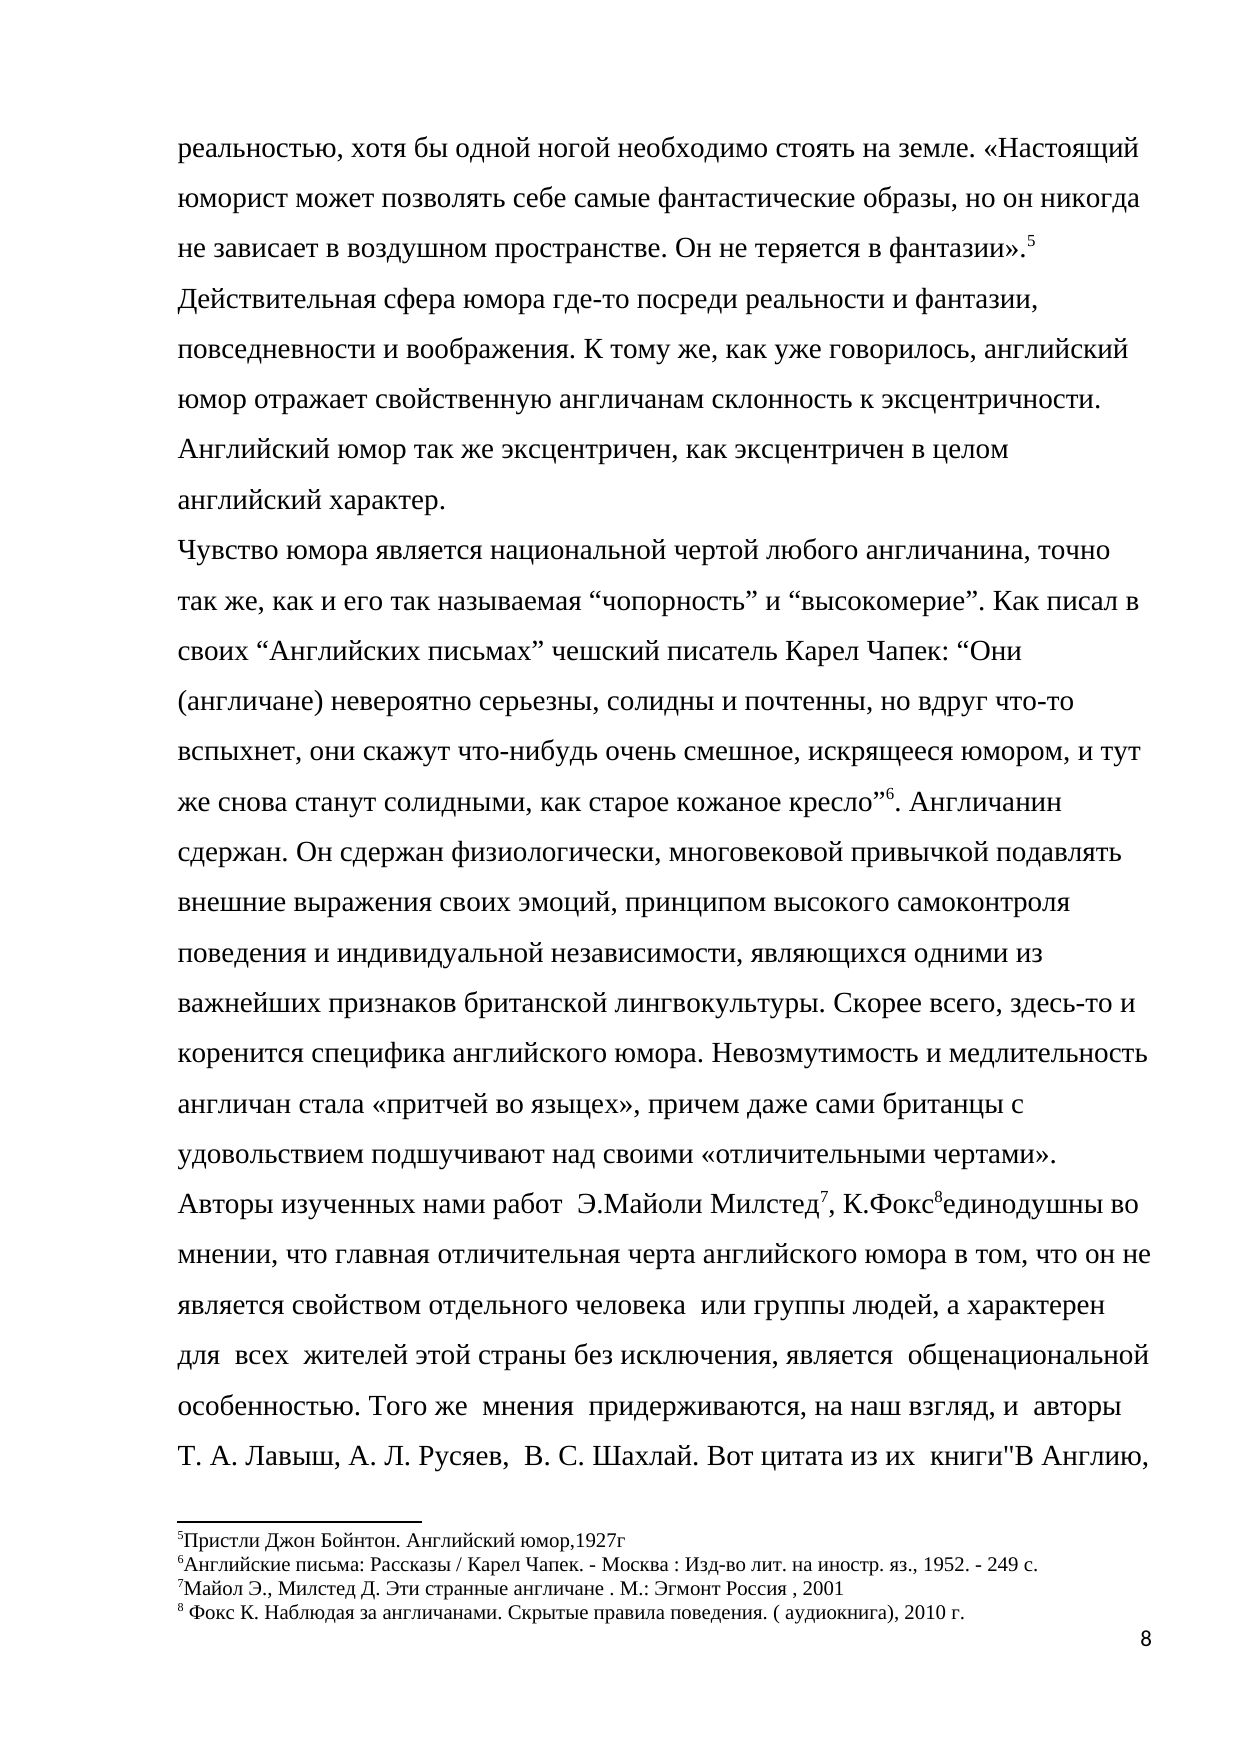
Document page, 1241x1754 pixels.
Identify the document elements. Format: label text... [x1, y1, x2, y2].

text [177, 130, 1152, 516]
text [177, 1186, 1152, 1471]
text Чувство юмора является национальной чертой любого англичанина, точно так же, как и его так называемая “чопорность” и “высокомерие”. Как писал в своих “Английских письмах” чешский писатель Карел Чапек: “Они (англичане) невероятно серьезны, солидны и почтенны, но вдруг что-то вспыхнет, они скажут что-нибудь очень смешное, искрящееся юмором, и тут же снова станут солидными, как старое кожаное кресло”. Англичанин сдержан. Он сдержан физиологически, многовековой привычкой подавлять внешние выражения своих эмоций, принципом высокого самоконтроля поведения и индивидуальной независимости, являющихся одними из важнейших признаков британской лингвокультуры. Скорее всего, здесь-то и коренится специфика английского юмора. Невозмутимость и медлительность англичан стала «притчей во языцех», причем даже сами британцы с удовольствием подшучивают над своими «отличительными чертами». [177, 532, 1152, 1169]
